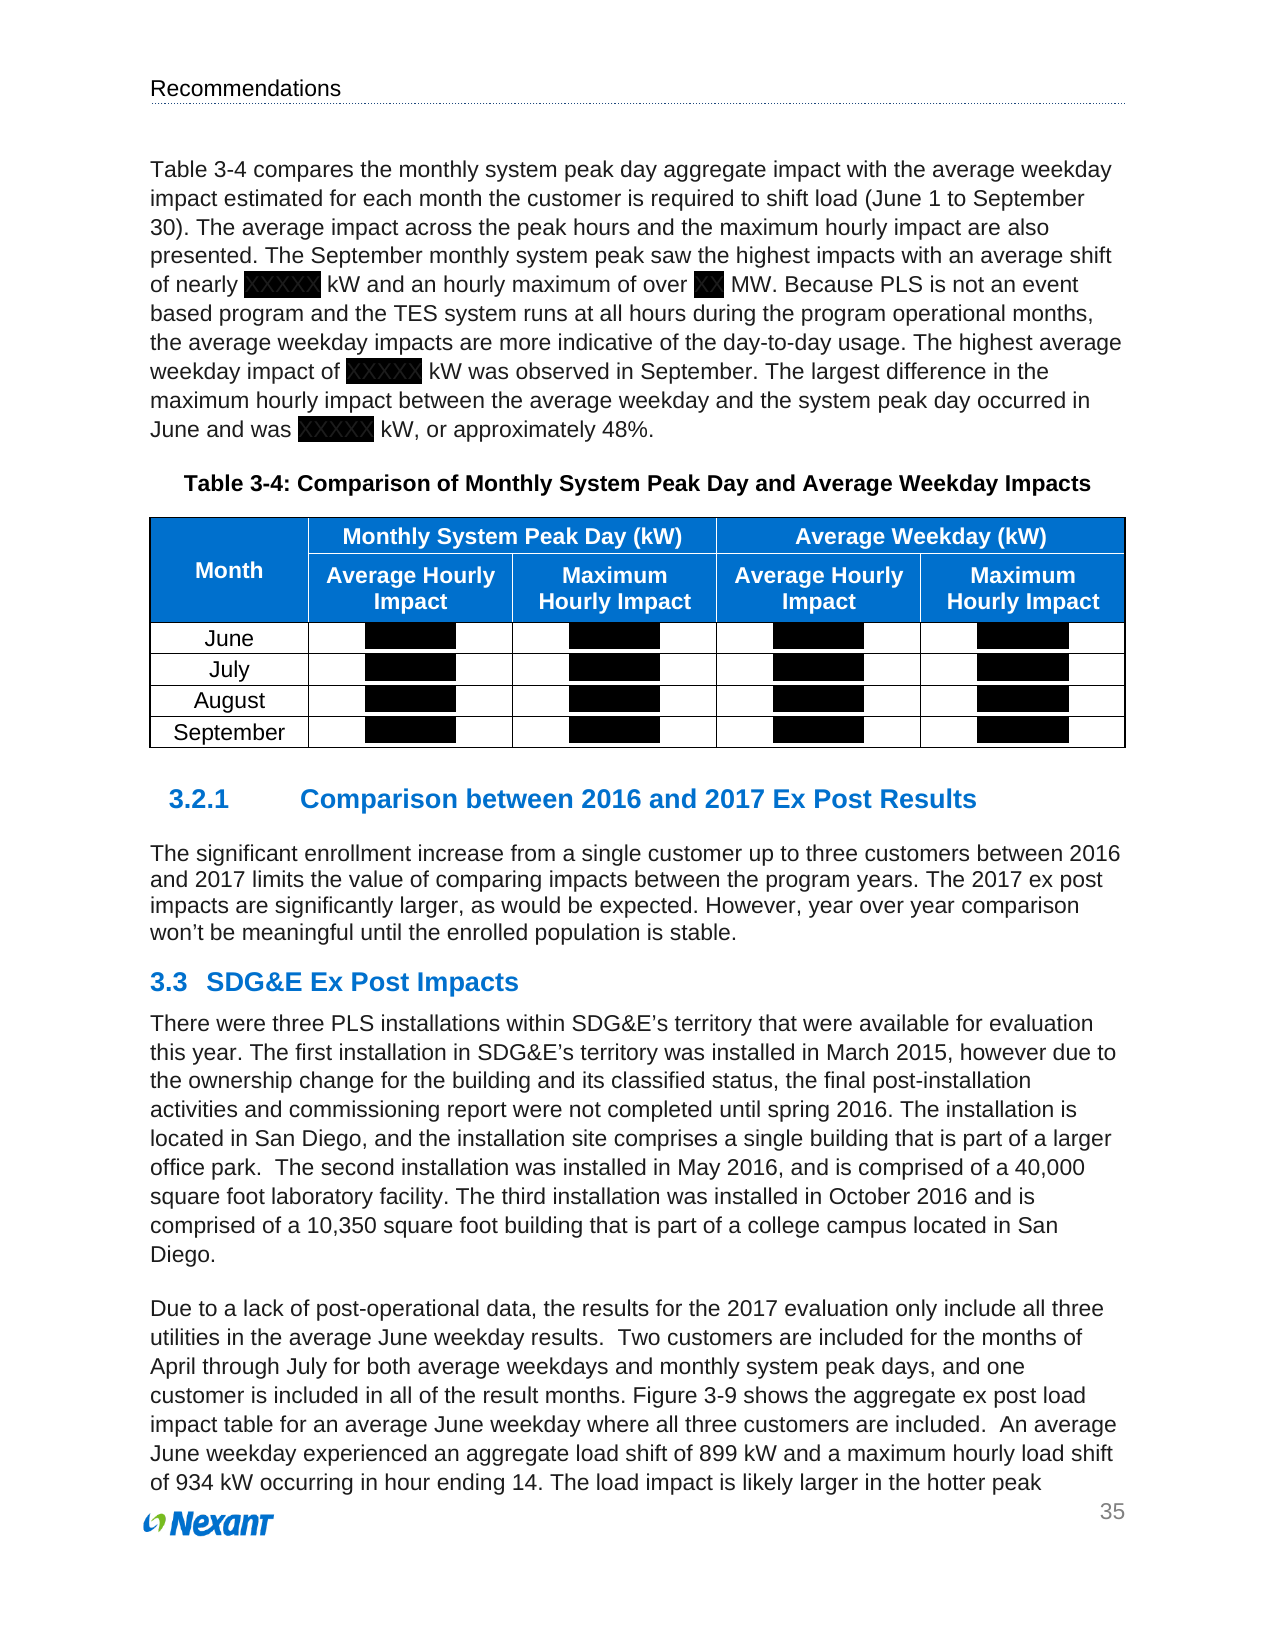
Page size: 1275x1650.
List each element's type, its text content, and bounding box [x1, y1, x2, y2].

table_cell Maximum Hourly Impact [921, 554, 1124, 622]
table_cell XXXXXX [513, 686, 716, 716]
table_cell XXXXXX [513, 623, 716, 653]
text There were three PLS installations within SDG&E’s territory that were available for evaluation this year. The first installation in SDG&E’s territory was installed in March 2015, however due to the ownership change for the building and its classified status, the final post-installation activities and commissioning report were not completed until spring 2016. The installation is located in San Diego, and the installation site comprises a single building that is part of a larger office park. The second installation was installed in May 2016, and is comprised of a 40,000 square foot laboratory facility. The third installation was installed in October 2016 and is comprised of a 10,350 square foot building that is part of a college campus located in San Diego. [150, 1009, 1125, 1267]
table_cell XXXXXX [513, 717, 716, 747]
table_cell June [151, 623, 308, 653]
table_cell XXXXXX [309, 654, 512, 684]
table_cell XXXXXX [717, 654, 920, 684]
table_cell XXXXXX [921, 717, 1124, 747]
table_cell Average Hourly Impact [717, 554, 920, 622]
table_cell XXXXXX [921, 654, 1124, 684]
table_cell August [151, 686, 308, 716]
table_cell XXXXXX [717, 623, 920, 653]
picture [124, 1492, 293, 1554]
subtitle Comparison between 2016 and 2017 Ex Post Results [169, 783, 1125, 814]
table_cell Average Hourly Impact [309, 554, 512, 622]
table_cell September [151, 717, 308, 747]
subtitle SDG&E Ex Post Impacts [150, 966, 1125, 997]
table_cell XXXXXX [309, 717, 512, 747]
table_cell XXXXXX [717, 717, 920, 747]
table_header Month [151, 518, 308, 622]
table_cell July [151, 654, 308, 684]
table_cell XXXXXX [921, 686, 1124, 716]
table_cell XXXXXX [309, 623, 512, 653]
table_cell XXXXXX [921, 623, 1124, 653]
table_header Monthly System Peak Day (kW) [309, 518, 716, 553]
table_cell Maximum Hourly Impact [513, 554, 716, 622]
table_cell XXXXXX [513, 654, 716, 684]
table_cell XXXXXX [309, 686, 512, 716]
table_cell XXXXXX [717, 686, 920, 716]
table_header Average Weekday (kW) [717, 518, 1124, 553]
text The significant enrollment increase from a single customer up to three customers between 2016 and 2017 limits the value of comparing impacts between the program years. The 2017 ex post impacts are significantly larger, as would be expected. However, year over year comparison won’t be meaningful until the enrolled population is stable. [150, 839, 1125, 945]
